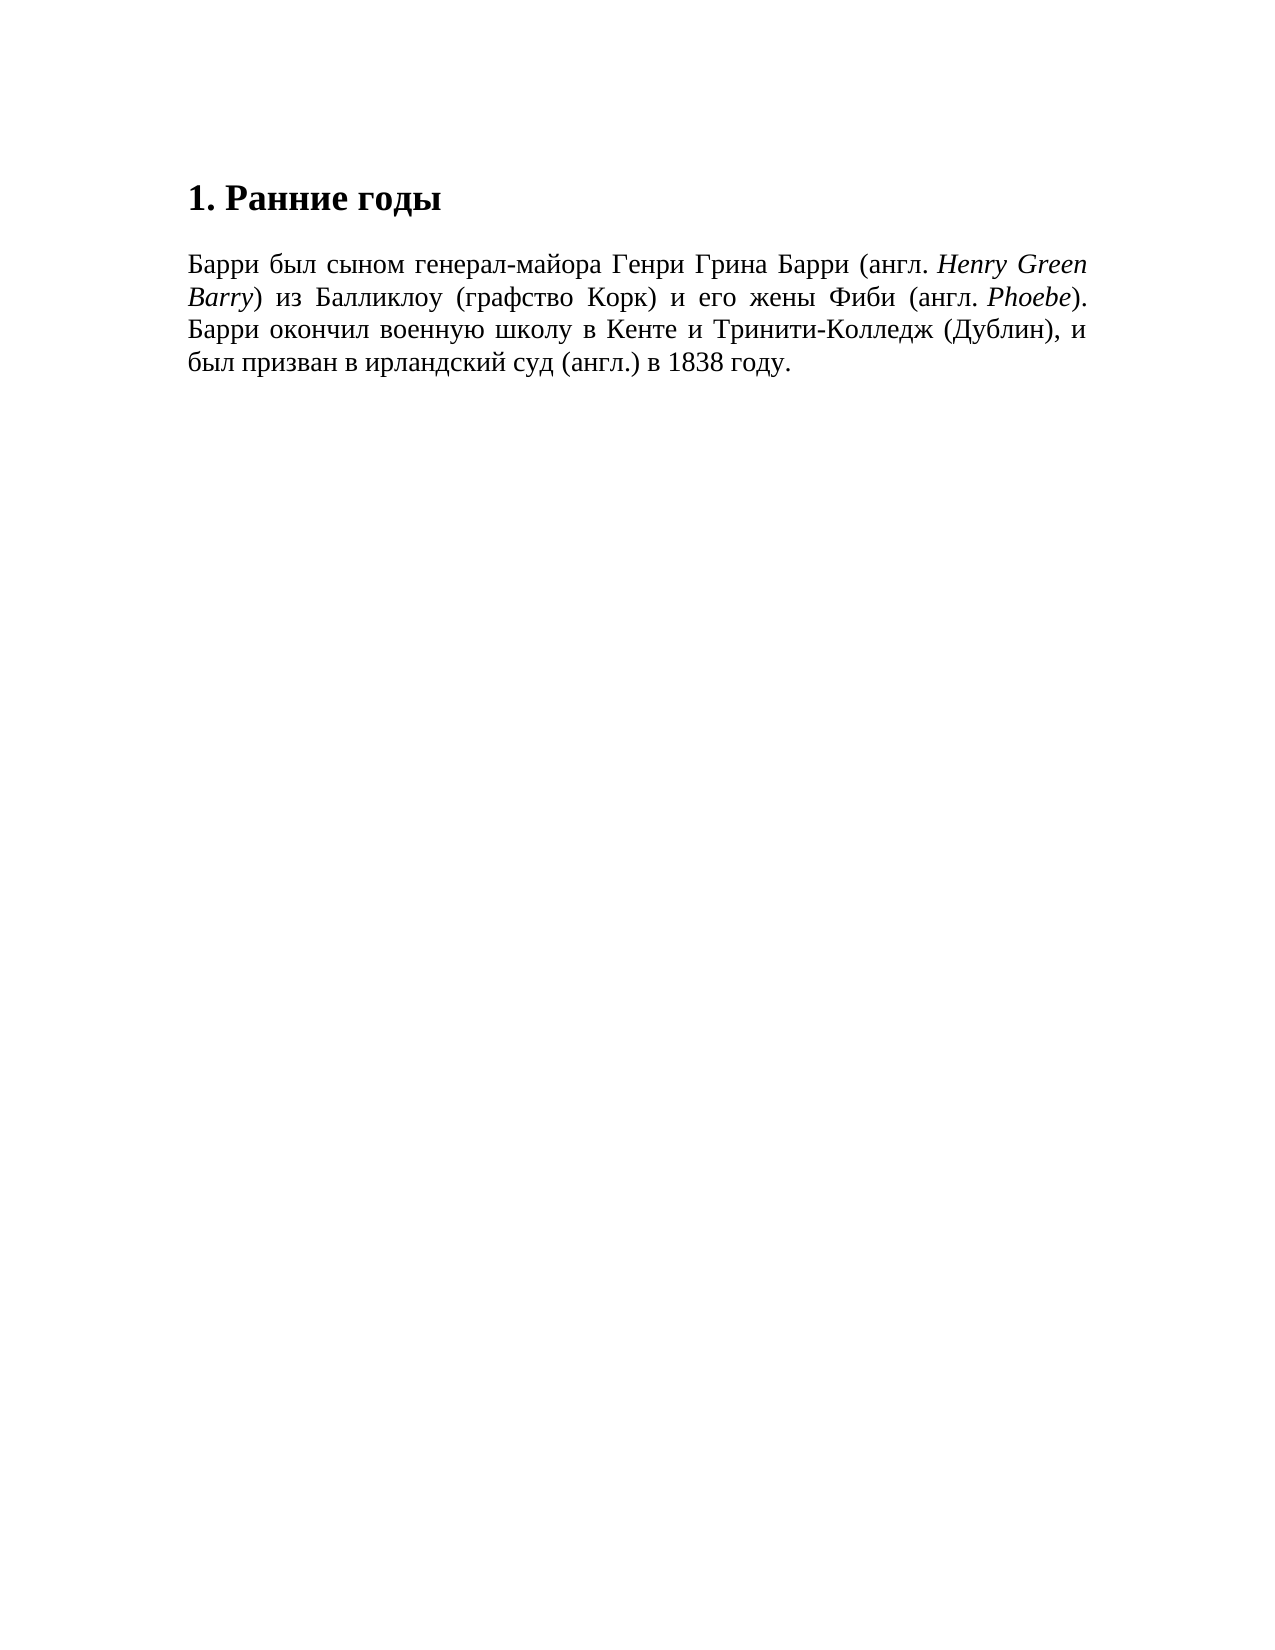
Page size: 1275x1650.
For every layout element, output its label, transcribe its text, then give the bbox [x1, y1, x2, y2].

list 1. Ранние годы [187, 175, 1087, 218]
text Барри был сыном генерал-майора Генри Грина Барри (англ. Henry Green Barry) из Балликлоу (графство Корк) и его жены Фиби (англ. Phoebe). Барри окончил военную школу в Кенте и Тринити-Колледж (Дублин), и был призван в ирландский суд (англ.) в 1838 году. [187, 248, 1087, 377]
